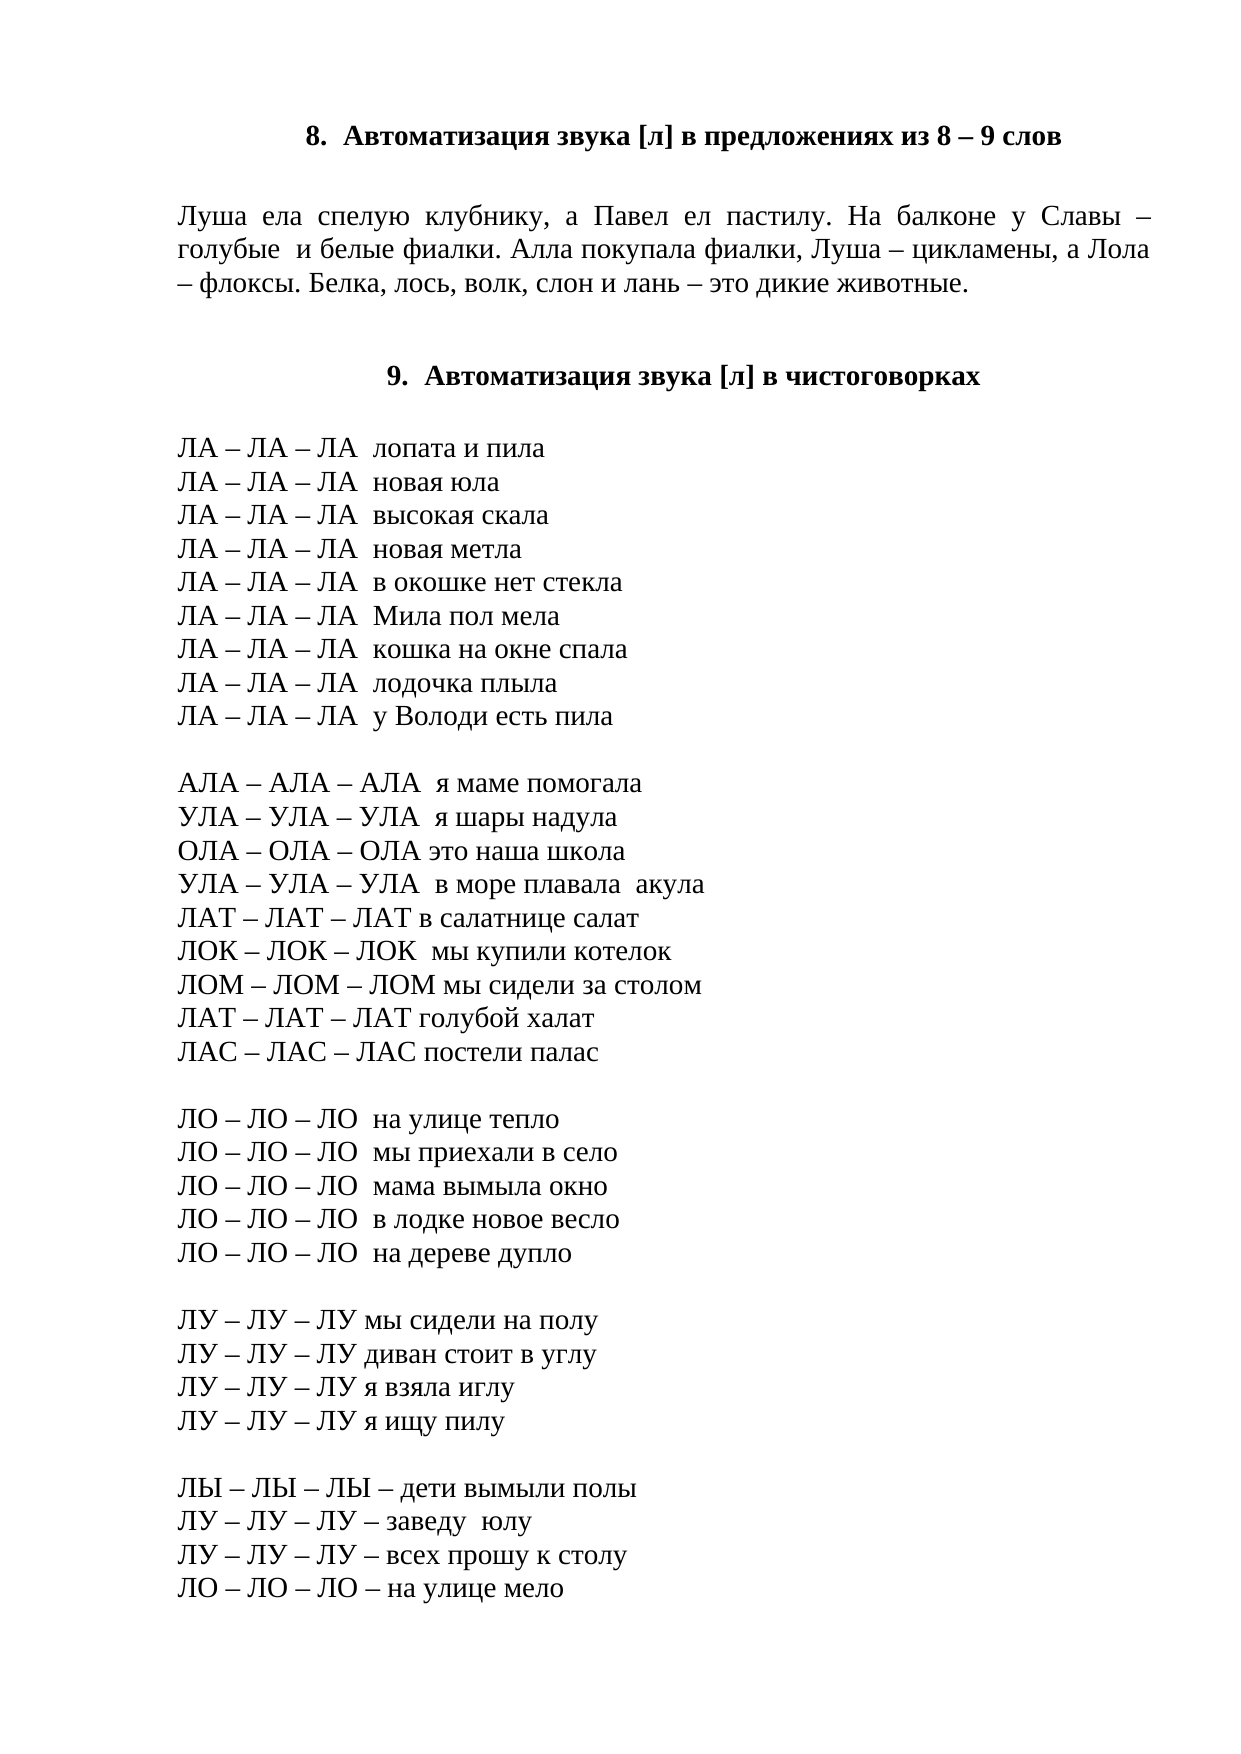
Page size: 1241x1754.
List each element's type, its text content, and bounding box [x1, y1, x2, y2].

text УЛА – УЛА – УЛА в море плавала акула [177, 866, 1152, 900]
text ЛА – ЛА – ЛА высокая скала [177, 497, 1152, 531]
text ЛА – ЛА – ЛА у Володи есть пила [177, 698, 1152, 732]
text ЛО – ЛО – ЛО в лодке новое весло [177, 1202, 1152, 1235]
text ЛА – ЛА – ЛА новая метла [177, 531, 1152, 564]
text УЛА – УЛА – УЛА я шары надула [177, 799, 1152, 833]
text ЛУ – ЛУ – ЛУ – заведу юлу [177, 1503, 1152, 1537]
text ОЛА – ОЛА – ОЛА это наша школа [177, 833, 1152, 866]
text АЛА – АЛА – АЛА я маме помогала [177, 766, 1152, 799]
text ЛО – ЛО – ЛО мы приехали в село [177, 1134, 1152, 1168]
text ЛОМ – ЛОМ – ЛОМ мы сидели за столом [177, 967, 1152, 1000]
list Автоматизация звука [л] в предложениях из 8 – 9 слов [215, 118, 1153, 152]
text ЛО – ЛО – ЛО на улице тепло [177, 1101, 1152, 1134]
text ЛОК – ЛОК – ЛОК мы купили котелок [177, 933, 1152, 967]
text ЛО – ЛО – ЛО – на улице мело [177, 1571, 1152, 1604]
text ЛА – ЛА – ЛА кошка на окне спала [177, 631, 1152, 665]
text ЛУ – ЛУ – ЛУ мы сидели на полу [177, 1302, 1152, 1336]
text ЛО – ЛО – ЛО мама вымыла окно [177, 1168, 1152, 1202]
text ЛА – ЛА – ЛА лодочка плыла [177, 665, 1152, 698]
text ЛУ – ЛУ – ЛУ я взяла иглу [177, 1369, 1152, 1403]
text ЛА – ЛА – ЛА новая юла [177, 464, 1152, 497]
text ЛО – ЛО – ЛО на дереве дупло [177, 1235, 1152, 1269]
text ЛАТ – ЛАТ – ЛАТ в салатнице салат [177, 900, 1152, 933]
text ЛА – ЛА – ЛА в окошке нет стекла [177, 564, 1152, 598]
text ЛАТ – ЛАТ – ЛАТ голубой халат [177, 1000, 1152, 1034]
list Автоматизация звука [л] в чистоговорках [215, 358, 1153, 391]
text ЛАС – ЛАС – ЛАС постели палас [177, 1034, 1152, 1067]
text ЛУ – ЛУ – ЛУ я ищу пилу [177, 1403, 1152, 1436]
text ЛУ – ЛУ – ЛУ – всех прошу к столу [177, 1537, 1152, 1571]
text ЛА – ЛА – ЛА лопата и пила [177, 430, 1152, 464]
text ЛА – ЛА – ЛА Мила пол мела [177, 598, 1152, 631]
text ЛЫ – ЛЫ – ЛЫ – дети вымыли полы [177, 1470, 1152, 1503]
text ЛУ – ЛУ – ЛУ диван стоит в углу [177, 1336, 1152, 1369]
text Луша ела спелую клубнику, а Павел ел пастилу. На балконе у Славы – голубые и белые фиалки. Алла покупала фиалки, Луша – цикламены, а Лола – флоксы. Белка, лось, волк, слон и лань – это дикие животные. [177, 198, 1152, 298]
